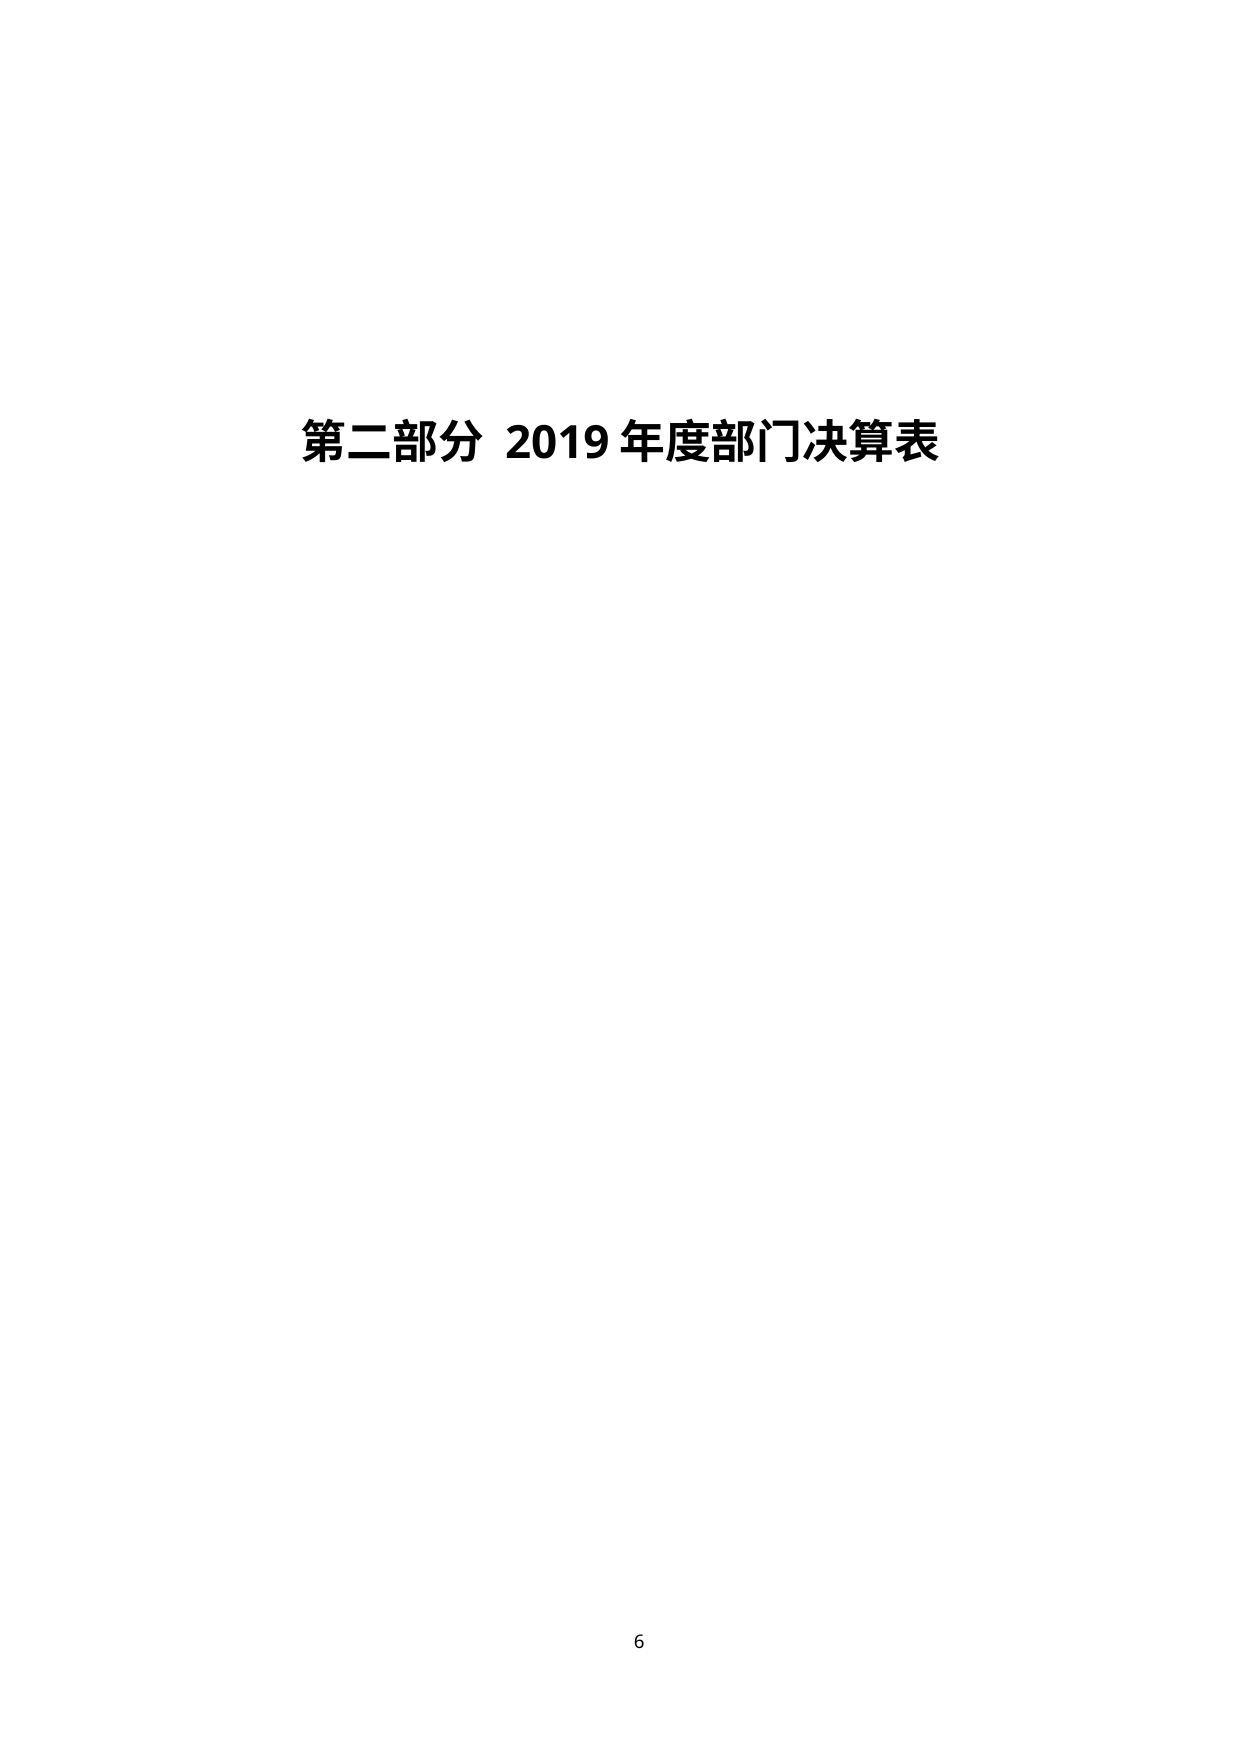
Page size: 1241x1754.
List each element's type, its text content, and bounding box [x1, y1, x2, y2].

text 第二部分 2019年度部门决算表 [187, 389, 1053, 487]
